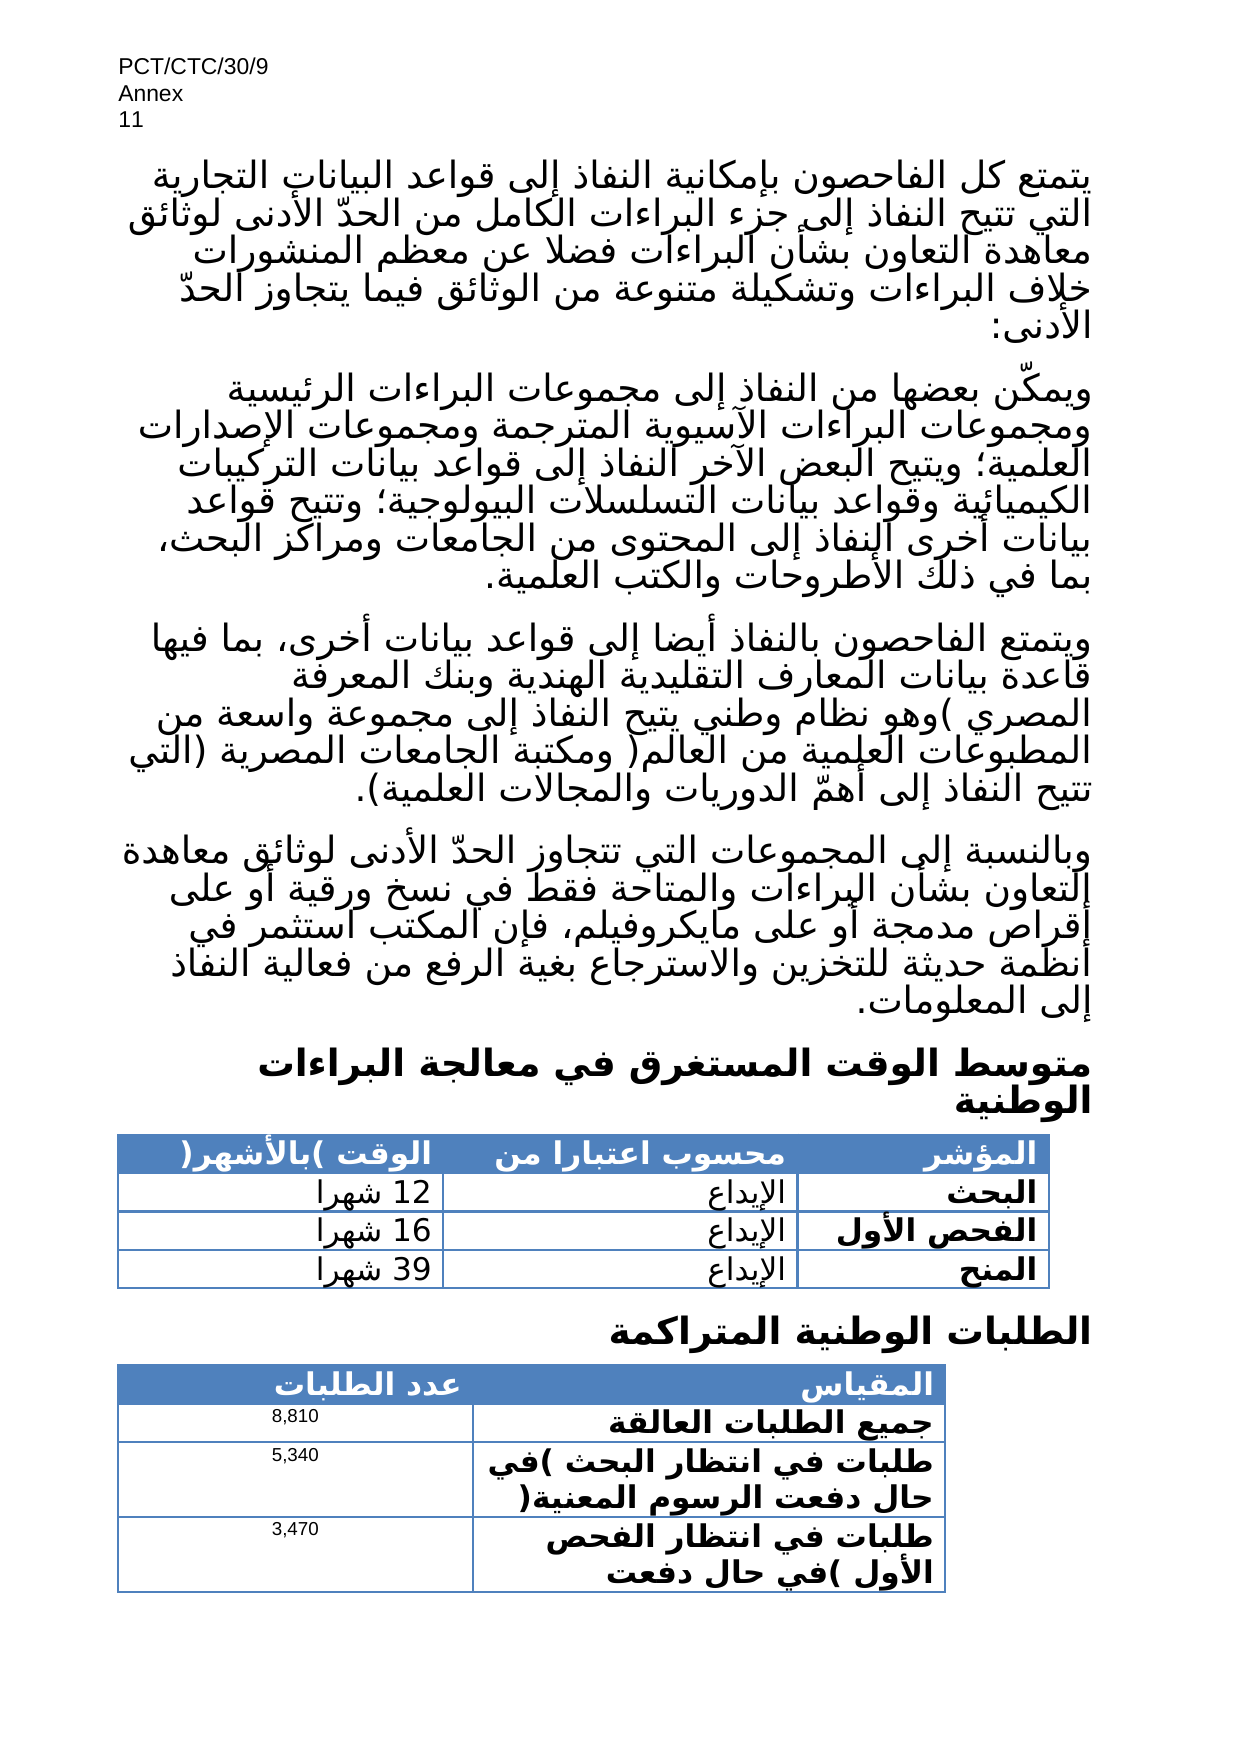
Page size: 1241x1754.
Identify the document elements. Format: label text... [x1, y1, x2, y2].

table_header عدد الطلبات [119, 1366, 472, 1403]
table_cell الإيداع [444, 1213, 796, 1249]
table_cell 39 شهرا [119, 1251, 442, 1287]
table_cell 3,470 [119, 1518, 472, 1591]
table_cell المنح [799, 1251, 1048, 1287]
table_header محسوب اعتبارا من [444, 1136, 796, 1172]
table_cell 16 شهرا [119, 1213, 442, 1249]
table_cell طلبات في انتظار البحث )في حال دفعت الرسوم المعنية( [474, 1443, 944, 1516]
table_cell 8,810 [119, 1405, 472, 1441]
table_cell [474, 1518, 944, 1591]
table_header المقياس [474, 1366, 944, 1403]
table_cell الإيداع [444, 1174, 796, 1210]
table_cell جميع الطلبات العالقة [474, 1405, 944, 1441]
table_cell 12 شهرا [119, 1174, 442, 1210]
table_cell البحث [799, 1174, 1048, 1210]
table_cell الفحص الأول [799, 1213, 1048, 1249]
text الطلبات الوطنية المتراكمة [118, 1314, 1092, 1352]
text يتمتع كل الفاحصون بإمكانية النفاذ إلى قواعد البيانات التجارية التي تتيح النفاذ إلى جزء البراءات الكامل من الحدّ الأدنى لوثائق معاهدة التعاون بشأن البراءات فضلا عن معظم المنشورات خلاف البراءات وتشكيلة متنوعة من الوثائق فيما يتجاوز الحدّ الأدنى: [118, 158, 1092, 346]
text وبالنسبة إلى المجموعات التي تتجاوز الحدّ الأدنى لوثائق معاهدة التعاون بشأن البراءات والمتاحة فقط في نسخ ورقية أو على أقراص مدمجة أو على مايكروفيلم، فإن المكتب استثمر في أنظمة حديثة للتخزين والاسترجاع بغية الرفع من فعالية النفاذ إلى المعلومات. [118, 833, 1092, 1021]
table_cell الإيداع [444, 1251, 796, 1287]
text ويمكّن بعضها من النفاذ إلى مجموعات البراءات الرئيسية ومجموعات البراءات الآسيوية المترجمة ومجموعات الإصدارات العلمية؛ ويتيح البعض الآخر النفاذ إلى قواعد بيانات التركيبات الكيميائية وقواعد بيانات التسلسلات البيولوجية؛ وتتيح قواعد بيانات أخرى النفاذ إلى المحتوى من الجامعات ومراكز البحث، بما في ذلك الأطروحات والكتب العلمية. [118, 371, 1092, 596]
table_header المؤشر [799, 1136, 1048, 1172]
table_cell 5,340 [119, 1443, 472, 1516]
text ويتمتع الفاحصون بالنفاذ أيضا إلى قواعد بيانات أخرى، بما فيها قاعدة بيانات المعارف التقليدية الهندية وبنك المعرفة المصري )وهو نظام وطني يتيح النفاذ إلى مجموعة واسعة من المطبوعات العلمية من العالم( ومكتبة الجامعات المصرية (التي تتيح النفاذ إلى أهمّ الدوريات والمجالات العلمية). [118, 621, 1092, 808]
text متوسط الوقت المستغرق في معالجة البراءات الوطنية [118, 1046, 1092, 1121]
table_header الوقت )بالأشهر( [119, 1136, 442, 1172]
